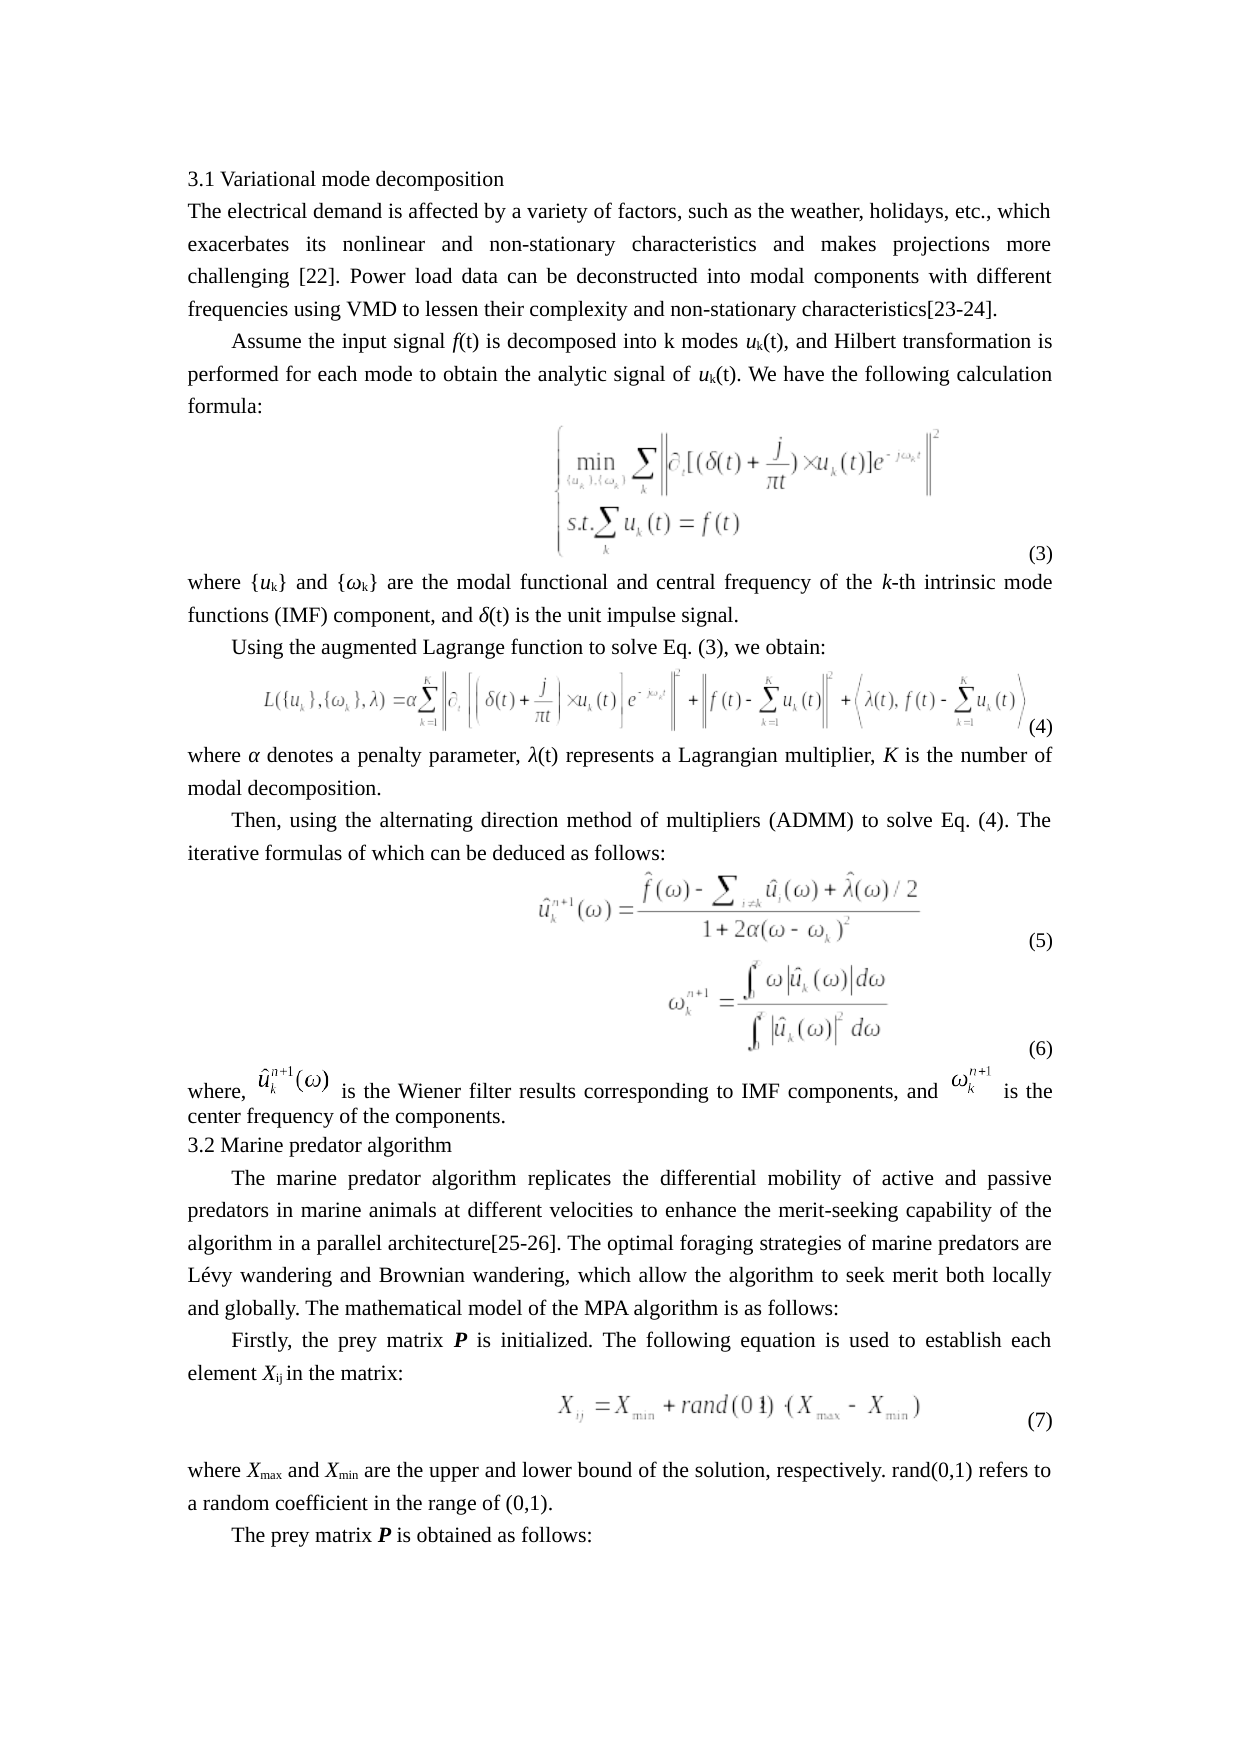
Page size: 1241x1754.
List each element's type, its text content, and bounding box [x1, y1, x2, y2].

text The prey matrix P is obtained as follows: [187, 1518, 1053, 1551]
text (6) [187, 952, 1053, 1059]
text (4) [187, 663, 1053, 738]
text where {uk} and {ωk} are the modal functional and central frequency of the k-th intrinsic mode functions (IMF) component, and δ(t) is the unit impulse signal. [187, 565, 1053, 630]
text Using the augmented Lagrange function to solve Eq. (3), we obtain: [187, 630, 1053, 663]
text ​The marine predator algorithm replicates the differential mobility of active and passive predators in marine animals at different velocities to enhance the merit-seeking capability of the algorithm in a parallel architecture[25-26]. The optimal foraging strategies of marine predators are Lévy wandering and Brownian wandering, which allow the algorithm to seek merit both locally and globally. The mathematical model of the MPA algorithm is as follows: [187, 1161, 1053, 1323]
text (5) [187, 868, 1053, 952]
text Then, using the alternating direction method of multipliers (ADMM) to solve Eq. (4). The iterative formulas of which can be deduced as follows: [187, 803, 1053, 868]
text where α denotes a penalty parameter, λ(t) represents a Lagrangian multiplier, K is the number of modal decomposition. [187, 738, 1053, 803]
text 3.1 Variational mode decomposition [187, 162, 1053, 194]
text where, is the Wiener filter results corresponding to IMF components, and is the center frequency of the components. [187, 1059, 1053, 1128]
list 3.2 Marine predator algorithm [187, 1128, 1053, 1161]
text The electrical demand is affected by a variety of factors, such as the weather, holidays, etc., which exacerbates its nonlinear and non-stationary characteristics and makes projections more challenging [22]. Power load data can be deconstructed into modal components with different frequencies using VMD to lessen their complexity and non-stationary characteristics[23-24]. [187, 194, 1053, 324]
text where Xmax and Xmin are the upper and lower bound of the solution, respectively. rand(0,1) refers to a random coefficient in the range of (0,1). [187, 1453, 1053, 1518]
text ​Firstly, the prey matrix P is initialized. The following equation is used to establish each element Xij in the matrix: [187, 1323, 1053, 1388]
text (7) [187, 1388, 1053, 1453]
text (3) [187, 422, 1053, 565]
text Assume the input signal f(t) is decomposed into k modes uk(t), and Hilbert transformation is performed for each mode to obtain the analytic signal of uk(t). We have the following calculation formula: [187, 324, 1053, 422]
